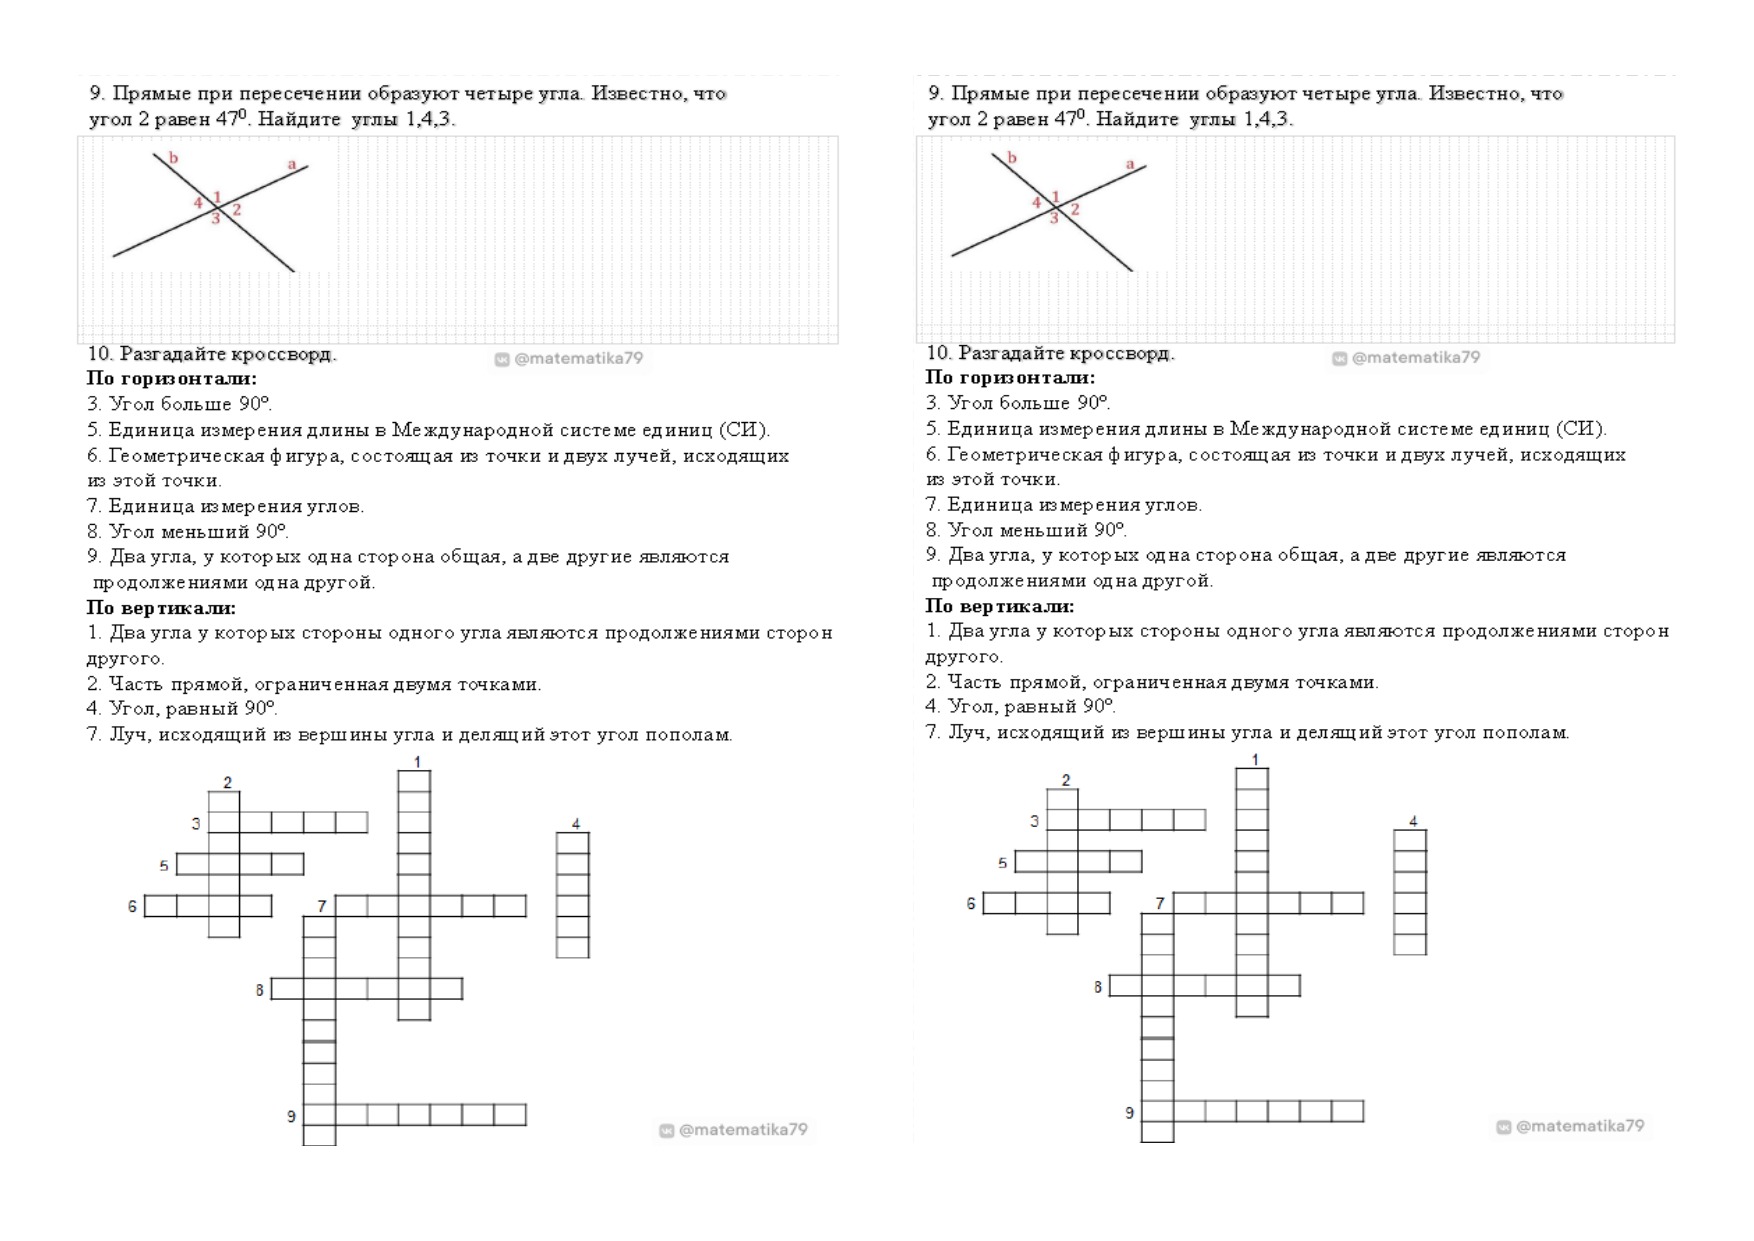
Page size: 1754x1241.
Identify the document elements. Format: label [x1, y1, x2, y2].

picture [913, 75, 1679, 1143]
picture [75, 75, 843, 1146]
